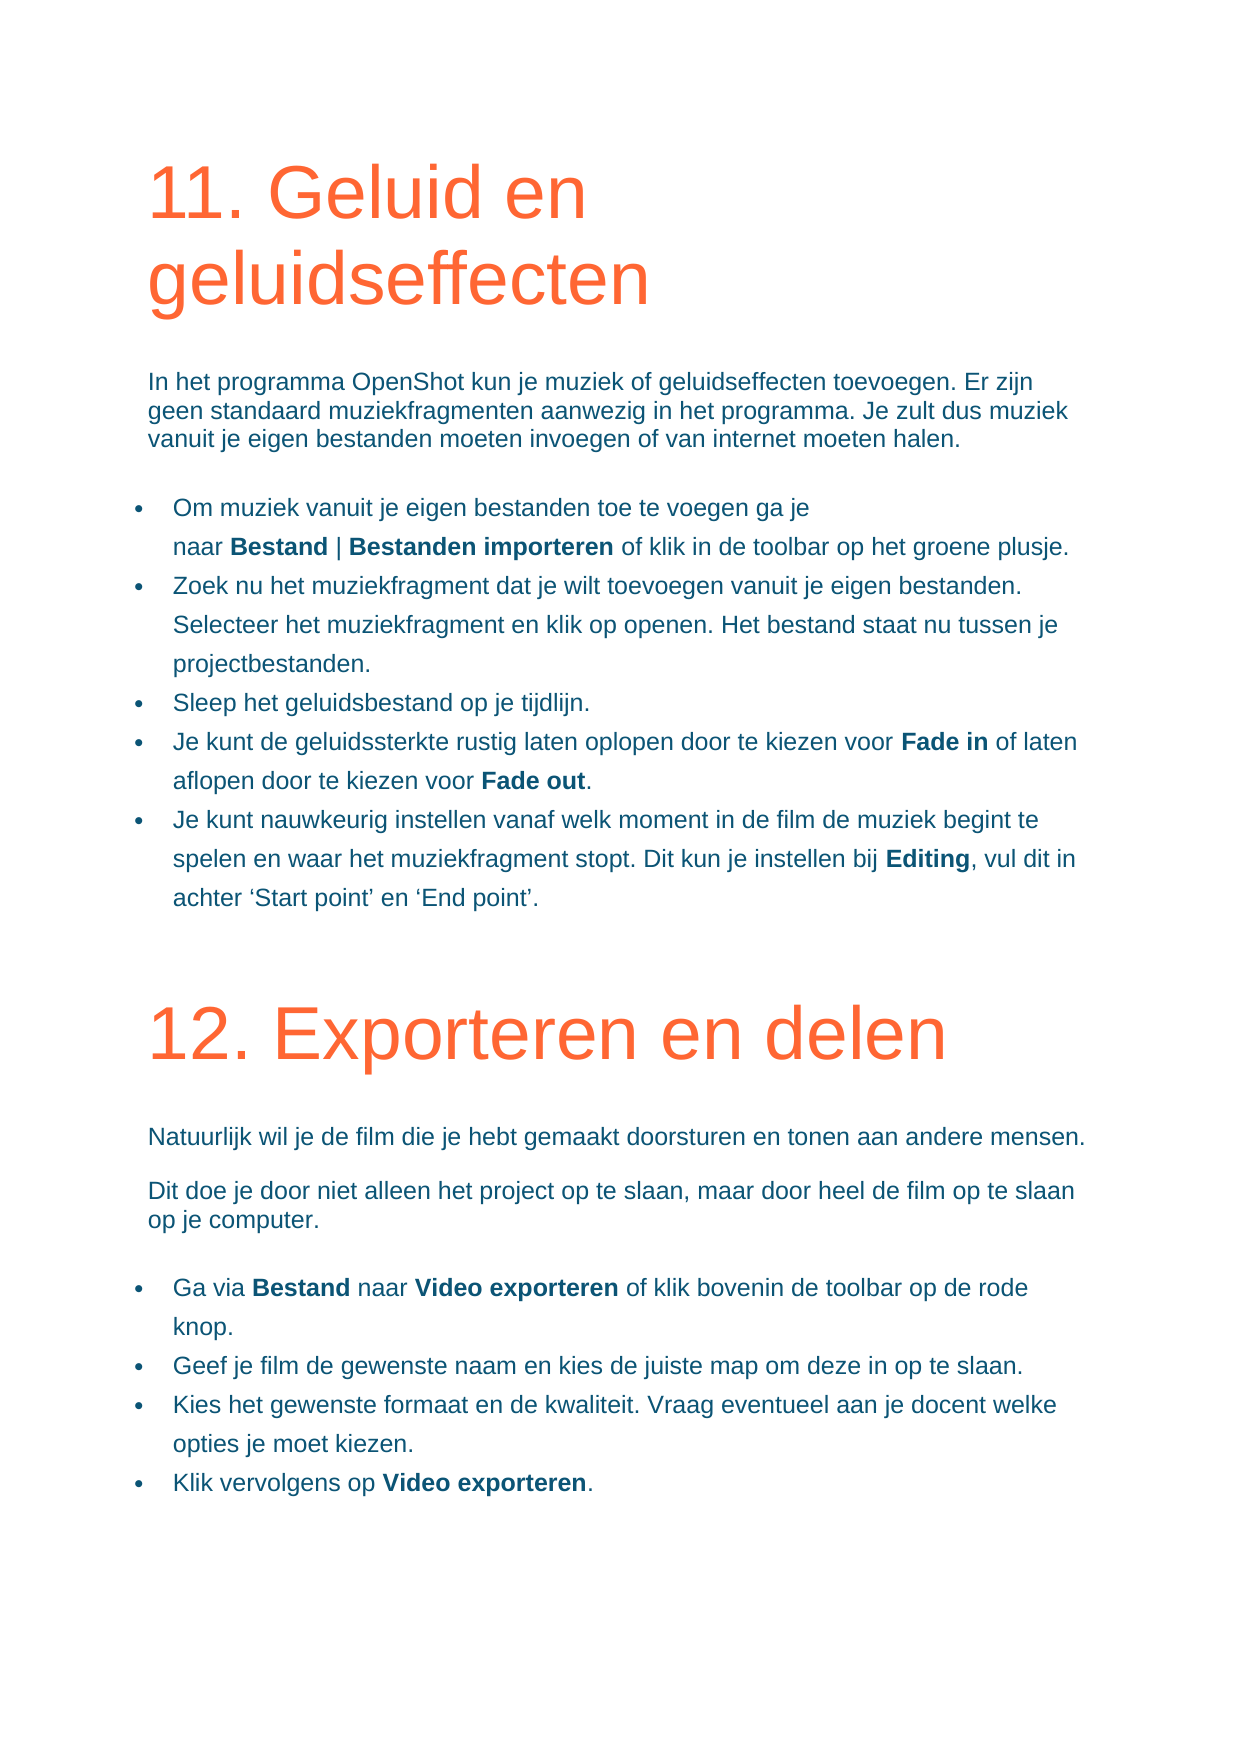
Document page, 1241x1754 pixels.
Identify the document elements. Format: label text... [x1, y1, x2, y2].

text 11. Geluid en geluidseffecten [148, 148, 1093, 320]
list Om muziek vanuit je eigen bestanden toe te voegen ga je naar Bestand | Bestanden importeren of klik in de toolbar op het groene plusje. [135, 482, 1093, 561]
text In het programma OpenShot kun je muziek of geluidseffecten toevoegen. Er zijn geen standaard muziekfragmenten aanwezig in het programma. Je zult dus muziek vanuit je eigen bestanden moeten invoegen of van internet moeten halen. [148, 367, 1093, 453]
list Zoek nu het muziekfragment dat je wilt toevoegen vanuit je eigen bestanden. Selecteer het muziekfragment en klik op openen. Het bestand staat nu tussen je projectbestanden. [135, 561, 1093, 678]
text 12. Exporteren en delen [148, 989, 1093, 1075]
list Sleep het geluidsbestand op je tijdlijn. [135, 678, 1093, 717]
text Natuurlijk wil je de film die je hebt gemaakt doorsturen en tonen aan andere mensen. [148, 1122, 1093, 1151]
text Dit doe je door niet alleen het project op te slaan, maar door heel de film op te slaan op je computer. [148, 1176, 1093, 1233]
list Je kunt de geluidssterkte rustig laten oplopen door te kiezen voor Fade in of laten aflopen door te kiezen voor Fade out. [135, 717, 1093, 795]
list Geef je film de gewenste naam en kies de juiste map om deze in op te slaan. [135, 1341, 1093, 1380]
list Kies het gewenste formaat en de kwaliteit. Vraag eventueel aan je docent welke opties je moet kiezen. [135, 1380, 1093, 1458]
list Klik vervolgens op Video exporteren. [135, 1458, 1093, 1497]
list Ga via Bestand naar Video exporteren of klik bovenin de toolbar op de rode knop. [135, 1262, 1093, 1341]
list Je kunt nauwkeurig instellen vanaf welk moment in de film de muziek begint te spelen en waar het muziekfragment stopt. Dit kun je instellen bij Editing, vul dit in achter ‘Start point’ en ‘End point’. [135, 795, 1093, 912]
